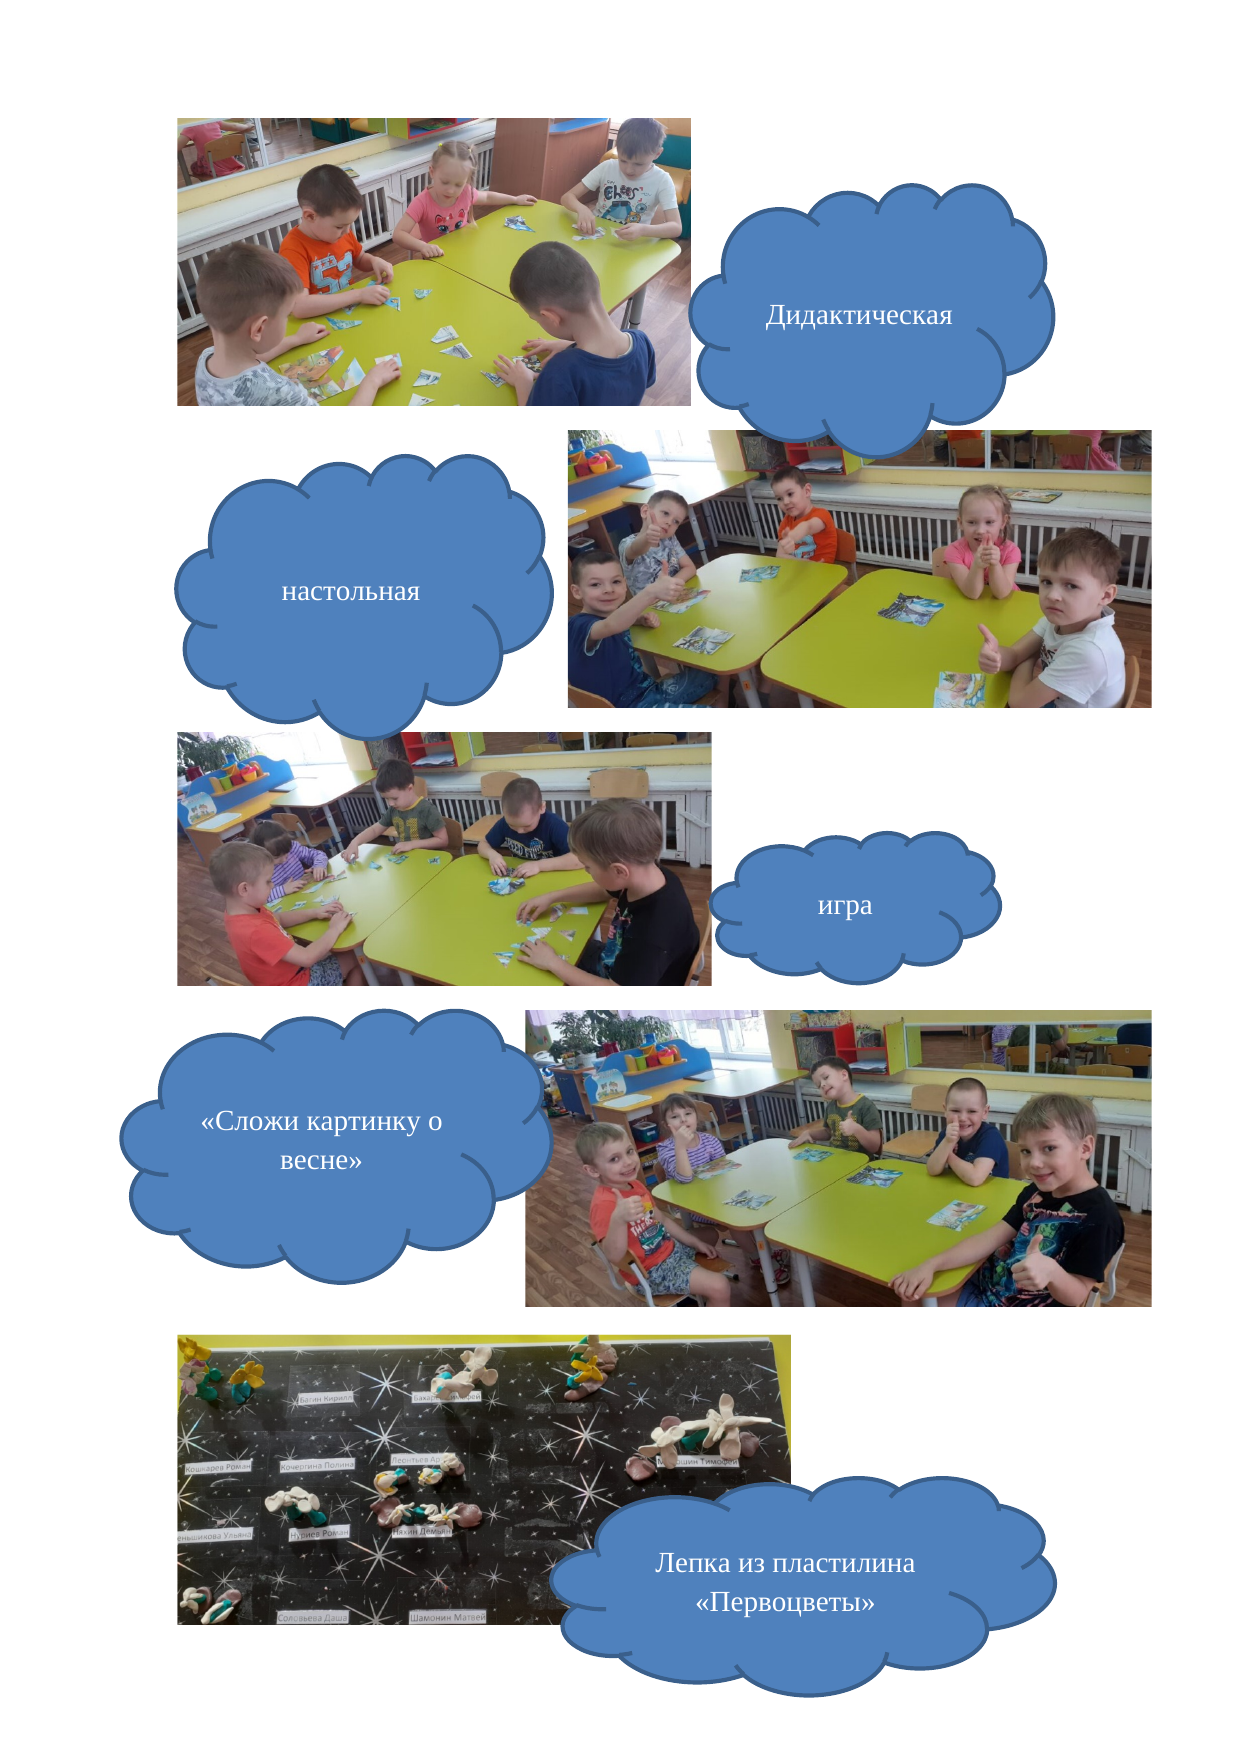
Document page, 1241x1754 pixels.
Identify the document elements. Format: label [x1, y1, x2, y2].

picture [177, 118, 691, 406]
picture [178, 1335, 791, 1625]
picture [177, 732, 712, 986]
picture [525, 1010, 1152, 1307]
picture [567, 430, 1152, 708]
